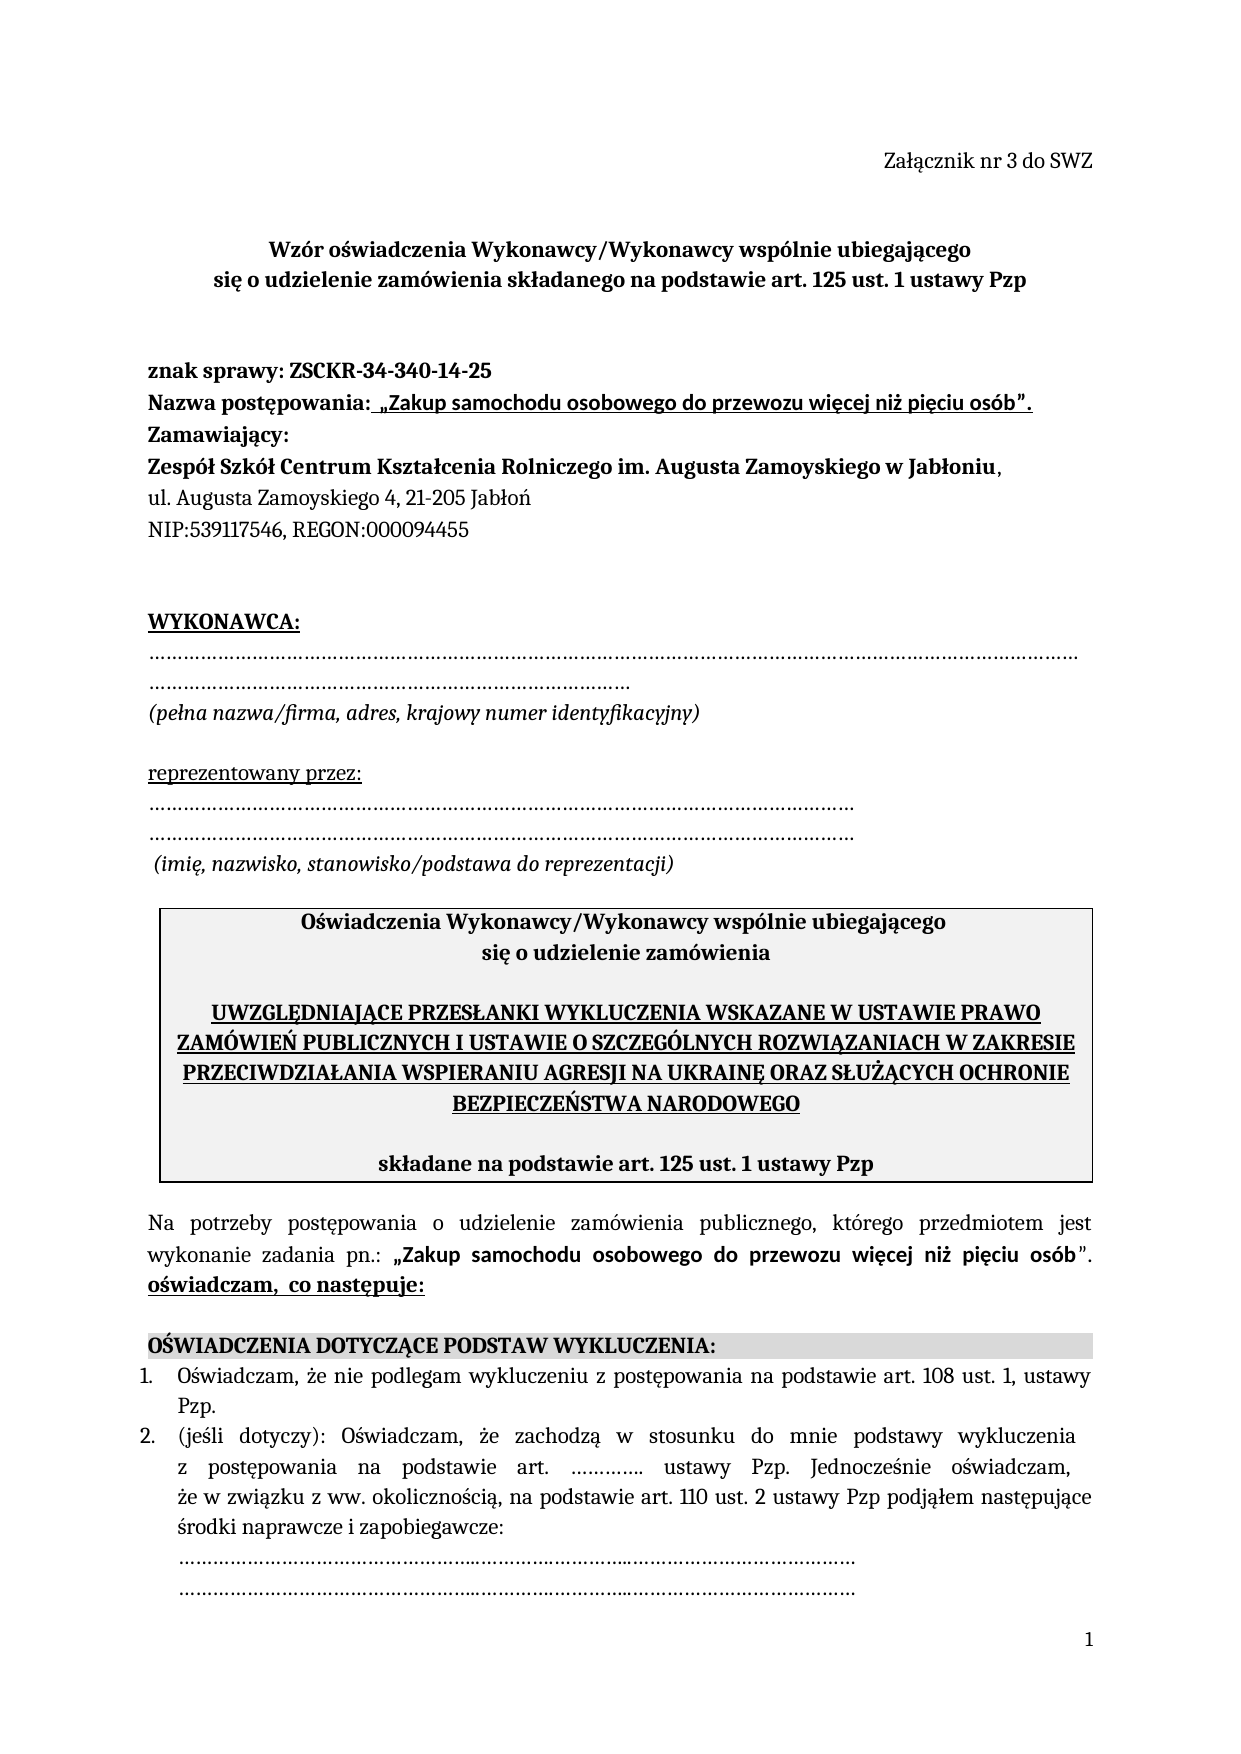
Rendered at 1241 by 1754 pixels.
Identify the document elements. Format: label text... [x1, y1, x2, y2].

text NIP:539117546, REGON:000094455 [148, 517, 1093, 543]
text Wzór oświadczenia Wykonawcy/Wykonawcy wspólnie ubiegającego [148, 237, 1093, 263]
text Zespół Szkół Centrum Kształcenia Rolniczego im. Augusta Zamoyskiego w Jabłoniu, [148, 453, 1093, 480]
text …………………………………………………………………………………………………………… [148, 820, 1093, 846]
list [177, 1544, 1093, 1571]
text OŚWIADCZENIA DOTYCZĄCE PODSTAW WYKLUCZENIA: [148, 1333, 1093, 1359]
text (imię, nazwisko, stanowisko/podstawa do reprezentacji) [148, 850, 1093, 877]
text Zamawiający: [148, 422, 1093, 448]
list Oświadczam, że nie podlegam wykluczeniu z postępowania na podstawie art. 108 ust. 1, ustawy Pzp. [140, 1363, 1093, 1419]
text Na potrzeby postępowania o udzielenie zamówienia publicznego, którego przedmiotem jest wykonanie zadania pn.: „Zakup samochodu osobowego do przewozu więcej niż pięciu osób”. oświadczam, co następuje: [148, 1210, 1093, 1299]
subtitle Nazwa postępowania: „Zakup samochodu osobowego do przewozu więcej niż pięciu osób”. [148, 388, 1093, 416]
text …………………………………………………………………………………………………………… [148, 790, 1093, 816]
subtitle Załącznik nr 3 do SWZ [811, 148, 1093, 174]
table_header Oświadczenia Wykonawcy/Wykonawcy wspólnie ubiegającego się o udzielenie zamówienia UWZGLĘDNIAJĄCE PRZESŁANKI WYKLUCZENIA WSKAZANE W USTAWIE PRAWO ZAMÓWIEŃ PUBLICZNYCH I USTAWIE o szczególnych rozwiązaniach w zakresie przeciwdziałania wspieraniu agresji na Ukrainę oraz służących ochronie bezpieczeństwa narodowego składane na podstawie art. 125 ust. 1 ustawy Pzp [161, 909, 1092, 1181]
text ul. Augusta Zamoyskiego 4, 21-205 Jabłoń [148, 485, 1093, 511]
text reprezentowany przez: [148, 760, 1093, 786]
list (jeśli dotyczy): Oświadczam, że zachodzą w stosunku do mnie podstawy wykluczenia z postępowania na podstawie art. …………. ustawy Pzp. Jednocześnie oświadczam, że w związku z ww. okolicznością, na podstawie art. 110 ust. 2 ustawy Pzp podjąłem następujące środki naprawcze i zapobiegawcze: [140, 1423, 1093, 1540]
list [177, 1574, 1093, 1601]
text WYKONAWCA: [148, 609, 1093, 635]
subtitle znak sprawy: ZSCKR-34-340-14-25 [148, 358, 1093, 384]
text się o udzielenie zamówienia składanego na podstawie art. 125 ust. 1 ustawy Pzp [148, 267, 1093, 293]
text ………………………………………………………………………………………………………………………………………………………………………………………………………………………… [148, 639, 1093, 695]
text (pełna nazwa/firma, adres, krajowy numer identyfikacyjny) [148, 699, 1093, 726]
